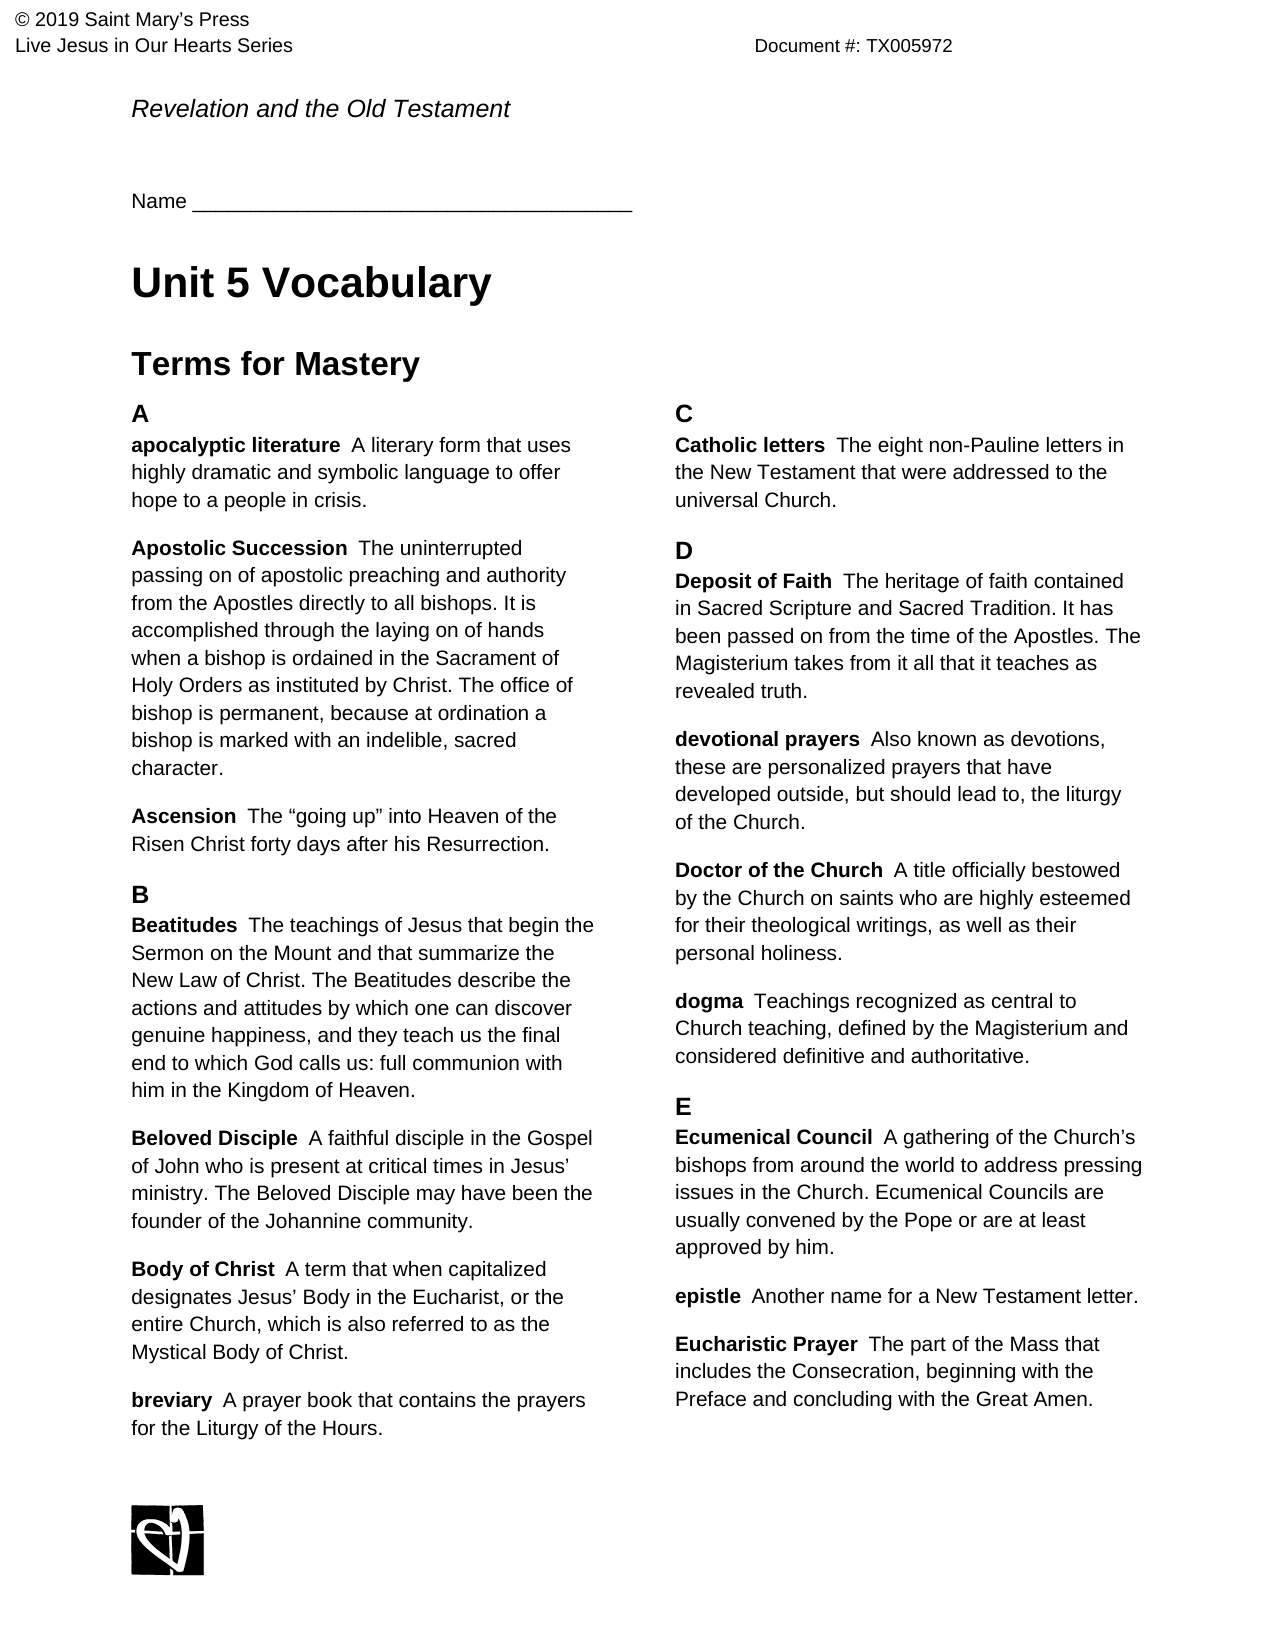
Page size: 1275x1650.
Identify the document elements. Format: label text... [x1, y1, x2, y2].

text B [131, 880, 600, 909]
text Deposit of Faith The heritage of faith contained in Sacred Scripture and Sacred Tradition. It has been passed on from the time of the Apostles. The Magisterium takes from it all that it teaches as revealed truth. [675, 569, 1144, 703]
text Name ______________________________________ [131, 189, 1144, 237]
text Ascension The “going up” into Heaven of the Risen Christ forty days after his Resurrection. [131, 804, 600, 856]
text Catholic letters The eight non-Pauline letters in the New Testament that were addressed to the universal Church. [675, 432, 1144, 511]
text devotional prayers Also known as devotions, these are personalized prayers that have developed outside, but should lead to, the liturgy of the Church. [675, 727, 1144, 833]
text epistle Another name for a New Testament letter. [675, 1283, 1144, 1307]
text breviary A prayer book that contains the prayers for the Liturgy of the Hours. [131, 1388, 600, 1439]
text C [675, 399, 1144, 428]
text E [675, 1092, 1144, 1121]
text Beloved Disciple A faithful disciple in the Gospel of John who is present at critical times in Jesus’ ministry. The Beloved Disciple may have been the founder of the Johannine community. [131, 1126, 600, 1233]
text Body of Christ A term that when capitalized designates Jesus’ Body in the Eucharist, or the entire Church, which is also referred to as the Mystical Body of Christ. [131, 1257, 600, 1363]
text D [675, 536, 1144, 564]
text Beatitudes The teachings of Jesus that begin the Sermon on the Mount and that summarize the New Law of Christ. The Beatitudes describe the actions and attitudes by which one can discover genuine happiness, and they teach us the final end to which God calls us: full communion with him in the Kingdom of Heaven. [131, 913, 600, 1102]
text apocalyptic literature A literary form that uses highly dramatic and symbolic language to offer hope to a people in crisis. [131, 432, 600, 511]
text Terms for Mastery [131, 344, 1144, 383]
text Unit 5 Vocabulary [131, 258, 1144, 307]
text Ecumenical Council A gathering of the Church’s bishops from around the world to address pressing issues in the Church. Ecumenical Councils are usually convened by the Pope or are at least approved by him. [675, 1125, 1144, 1259]
text Doctor of the Church A title officially bestowed by the Church on saints who are highly esteemed for their theological writings, as well as their personal holiness. [675, 858, 1144, 964]
text A [131, 399, 600, 428]
text Apostolic Succession The uninterrupted passing on of apostolic preaching and authority from the Apostles directly to all bishops. It is accomplished through the laying on of hands when a bishop is ordained in the Sacrament of Holy Orders as instituted by Christ. The office of bishop is permanent, because at ordination a bishop is marked with an indelible, sacred character. [131, 536, 600, 780]
text dogma Teachings recognized as central to Church teaching, defined by the Magisterium and considered definitive and authoritative. [675, 989, 1144, 1068]
text Eucharistic Prayer The part of the Mass that includes the Consecration, beginning with the Preface and concluding with the Great Amen. [675, 1332, 1144, 1411]
